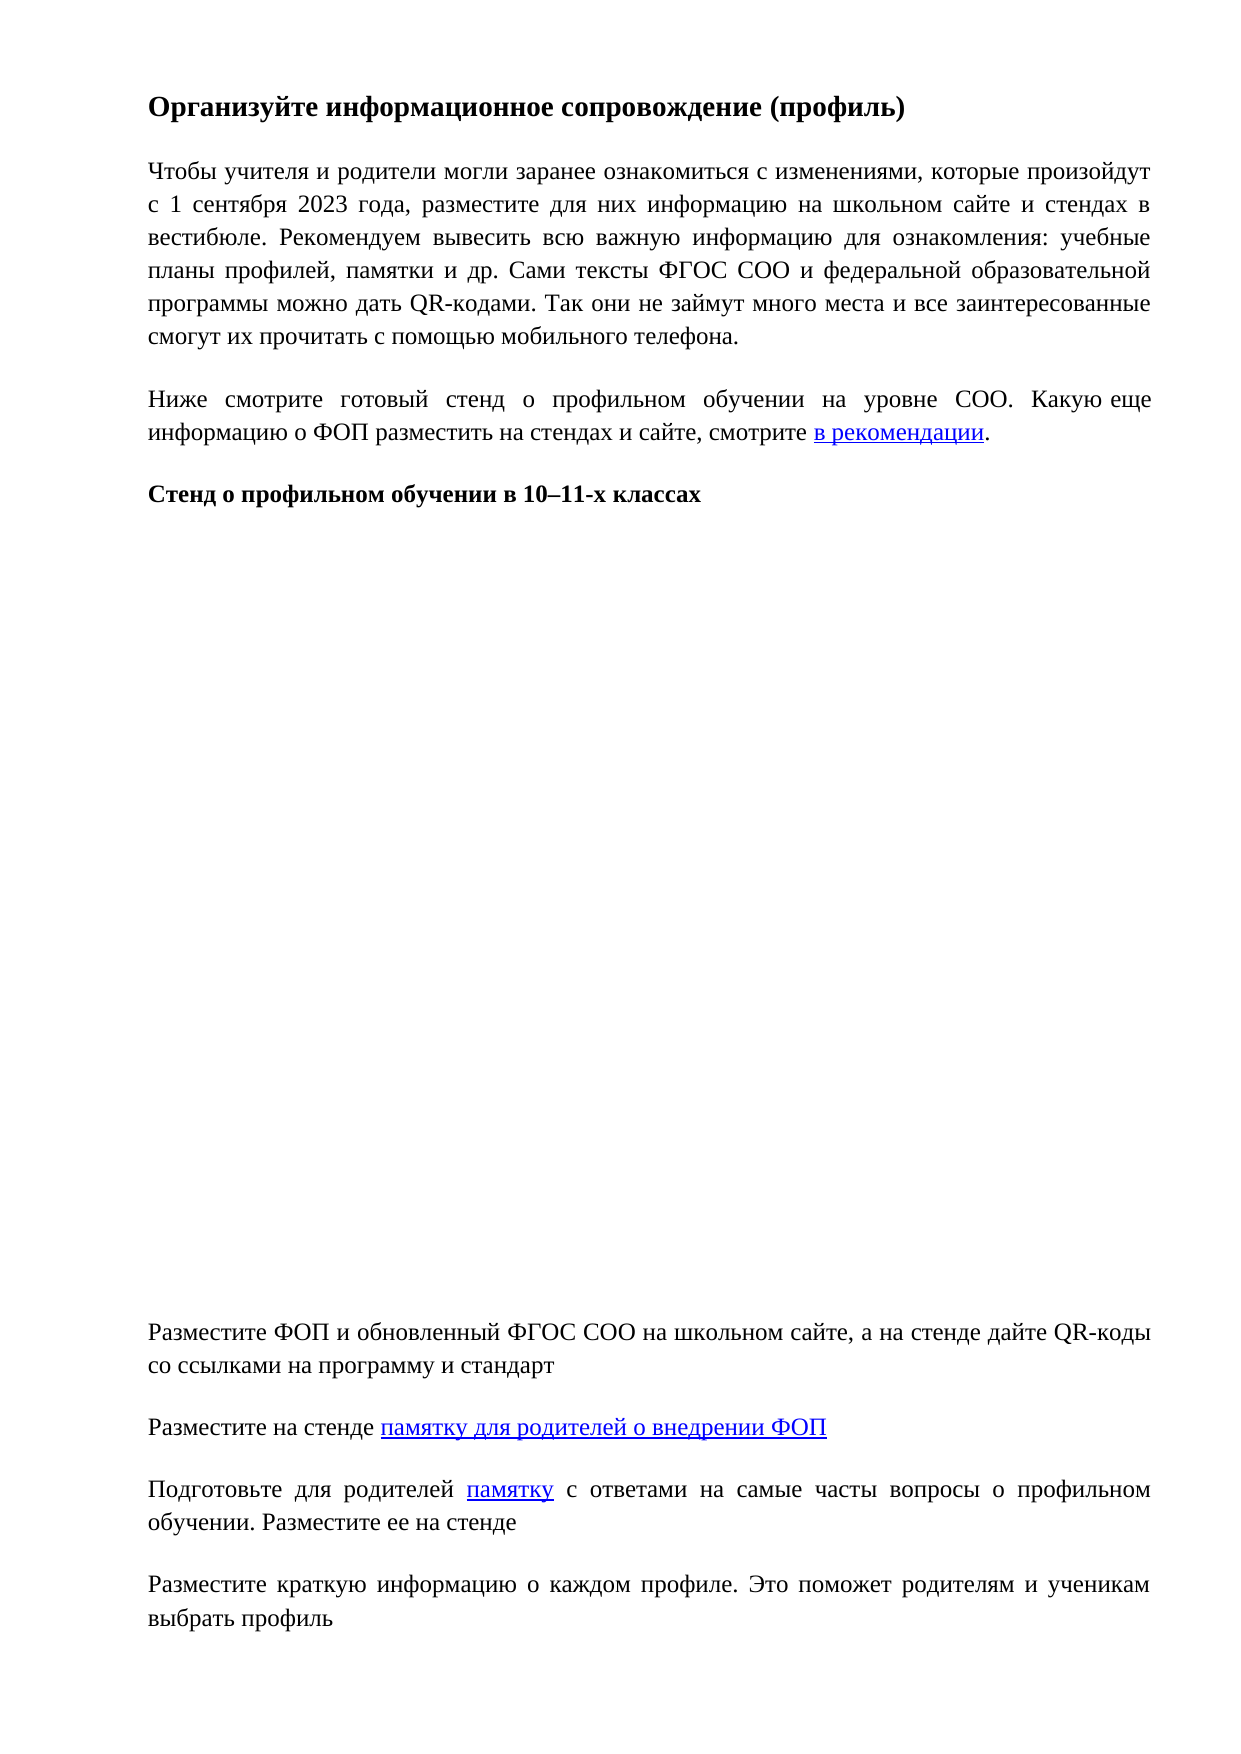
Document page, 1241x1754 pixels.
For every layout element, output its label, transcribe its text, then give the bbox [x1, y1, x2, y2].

text Разместите ФОП и обновленный ФГОС СОО на школьном сайте, а на стенде дайте QR-коды со ссылками на программу и стандарт [148, 1317, 1152, 1379]
text Подготовьте для родителей памятку с ответами на самые часты вопросы о профильном обучении. Разместите ее на стенде [148, 1474, 1152, 1536]
text Ниже смотрите готовый стенд о профильном обучении на уровне СОО. Какую еще информацию о ФОП разместить на стендах и сайте, смотрите в рекомендации. [148, 384, 1152, 445]
text Разместите на стенде памятку для родителей о внедрении ФОП [148, 1412, 1152, 1441]
text Стенд о профильном обучении в 10–11-х классах [148, 479, 1152, 508]
text Разместите краткую информацию о каждом профиле. Это поможет родителям и ученикам выбрать профиль [148, 1569, 1152, 1631]
subtitle Организуйте информационное сопровождение (профиль) [148, 89, 1152, 122]
text Чтобы учителя и родители могли заранее ознакомиться с изменениями, которые произойдут с 1 сентября 2023 года, разместите для них информацию на школьном сайте и стендах в вестибюле. Рекомендуем вывесить всю важную информацию для ознакомления: учебные планы профилей, памятки и др. Сами тексты ФГОС СОО и федеральной образовательной программы можно дать QR-кодами. Так они не займут много места и все заинтересованные смогут их прочитать с помощью мобильного телефона. [148, 156, 1152, 350]
